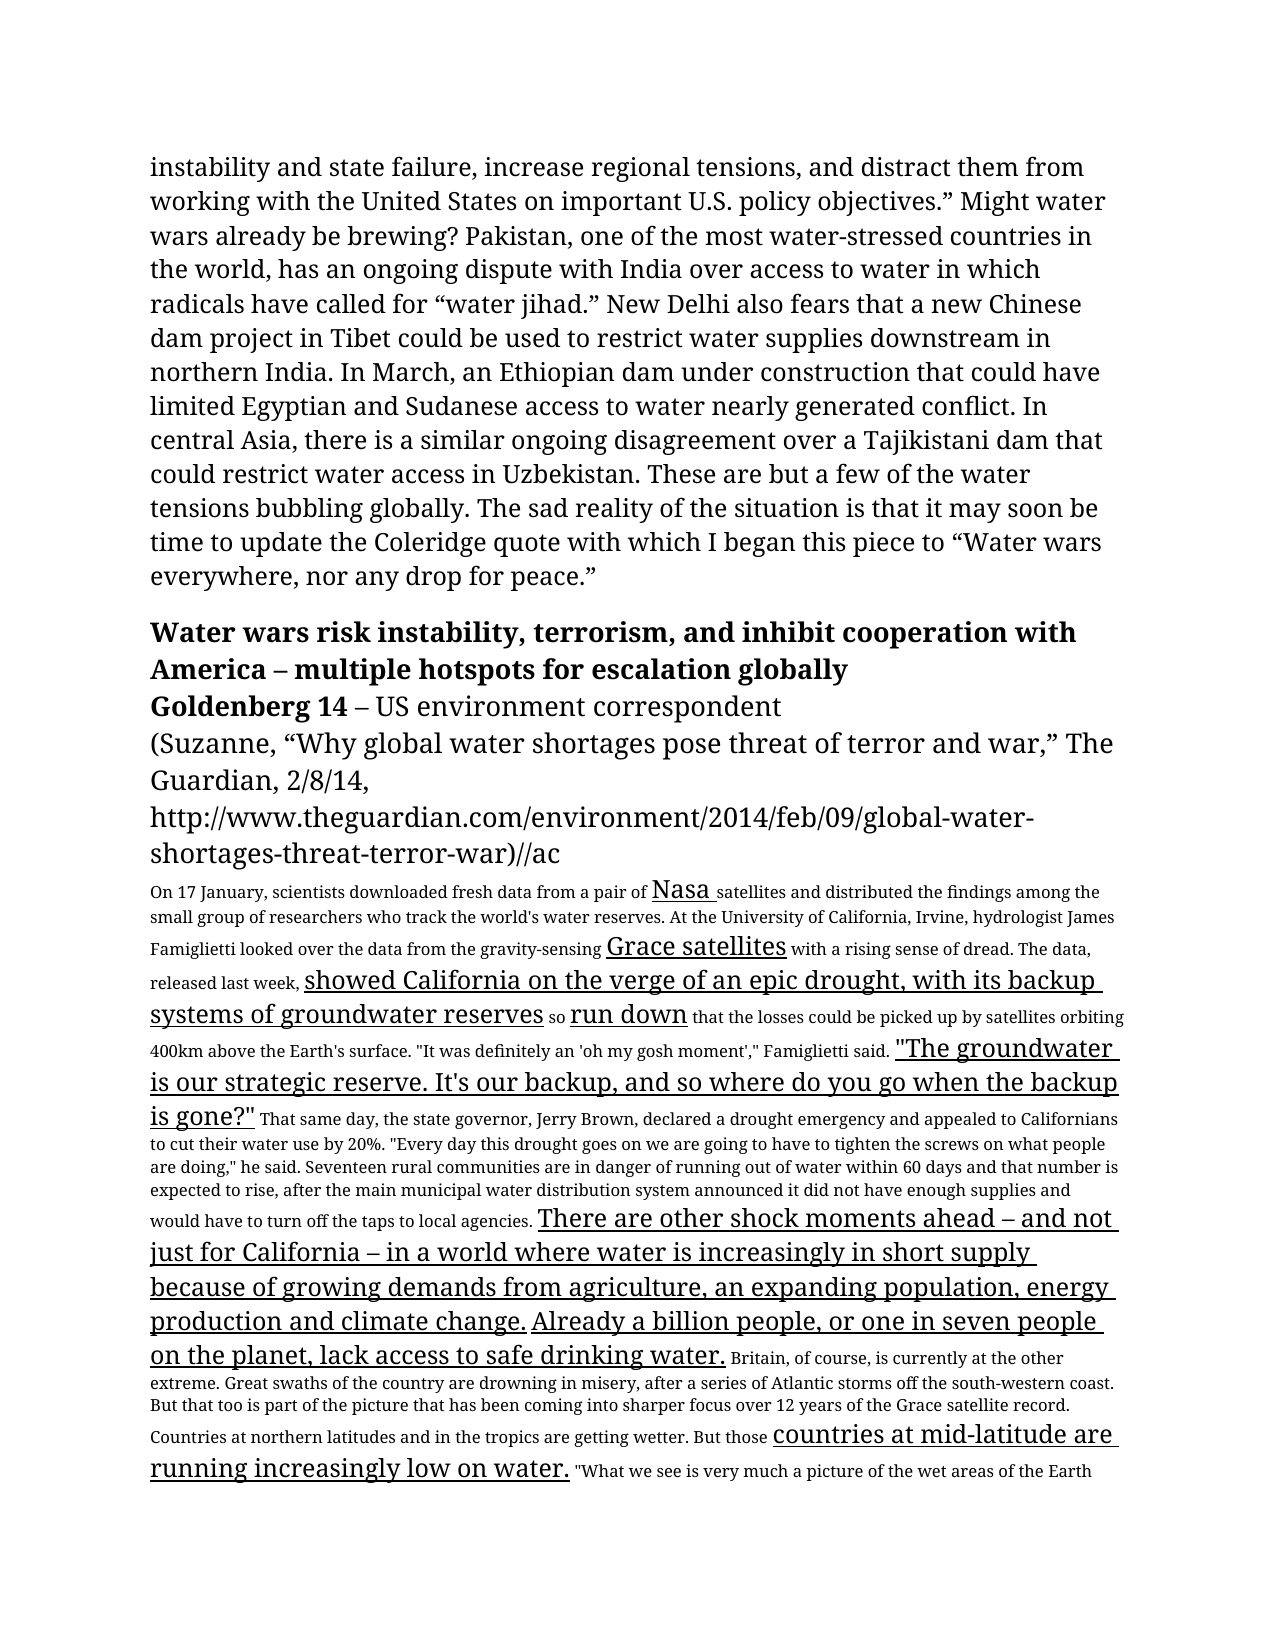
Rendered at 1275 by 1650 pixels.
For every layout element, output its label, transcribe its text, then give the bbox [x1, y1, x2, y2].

subtitle Water wars risk instability, terrorism, and inhibit cooperation with America – multiple hotspots for escalation globally [150, 614, 1125, 687]
text (Suzanne, “Why global water shortages pose threat of terror and war,” The Guardian, 2/8/14, http://www.theguardian.com/environment/2014/feb/09/global-water-shortages-threat-terror-war)//ac [150, 724, 1125, 872]
text Goldenberg 14 – US environment correspondent [150, 687, 1125, 724]
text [150, 872, 1125, 1485]
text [150, 150, 1125, 593]
